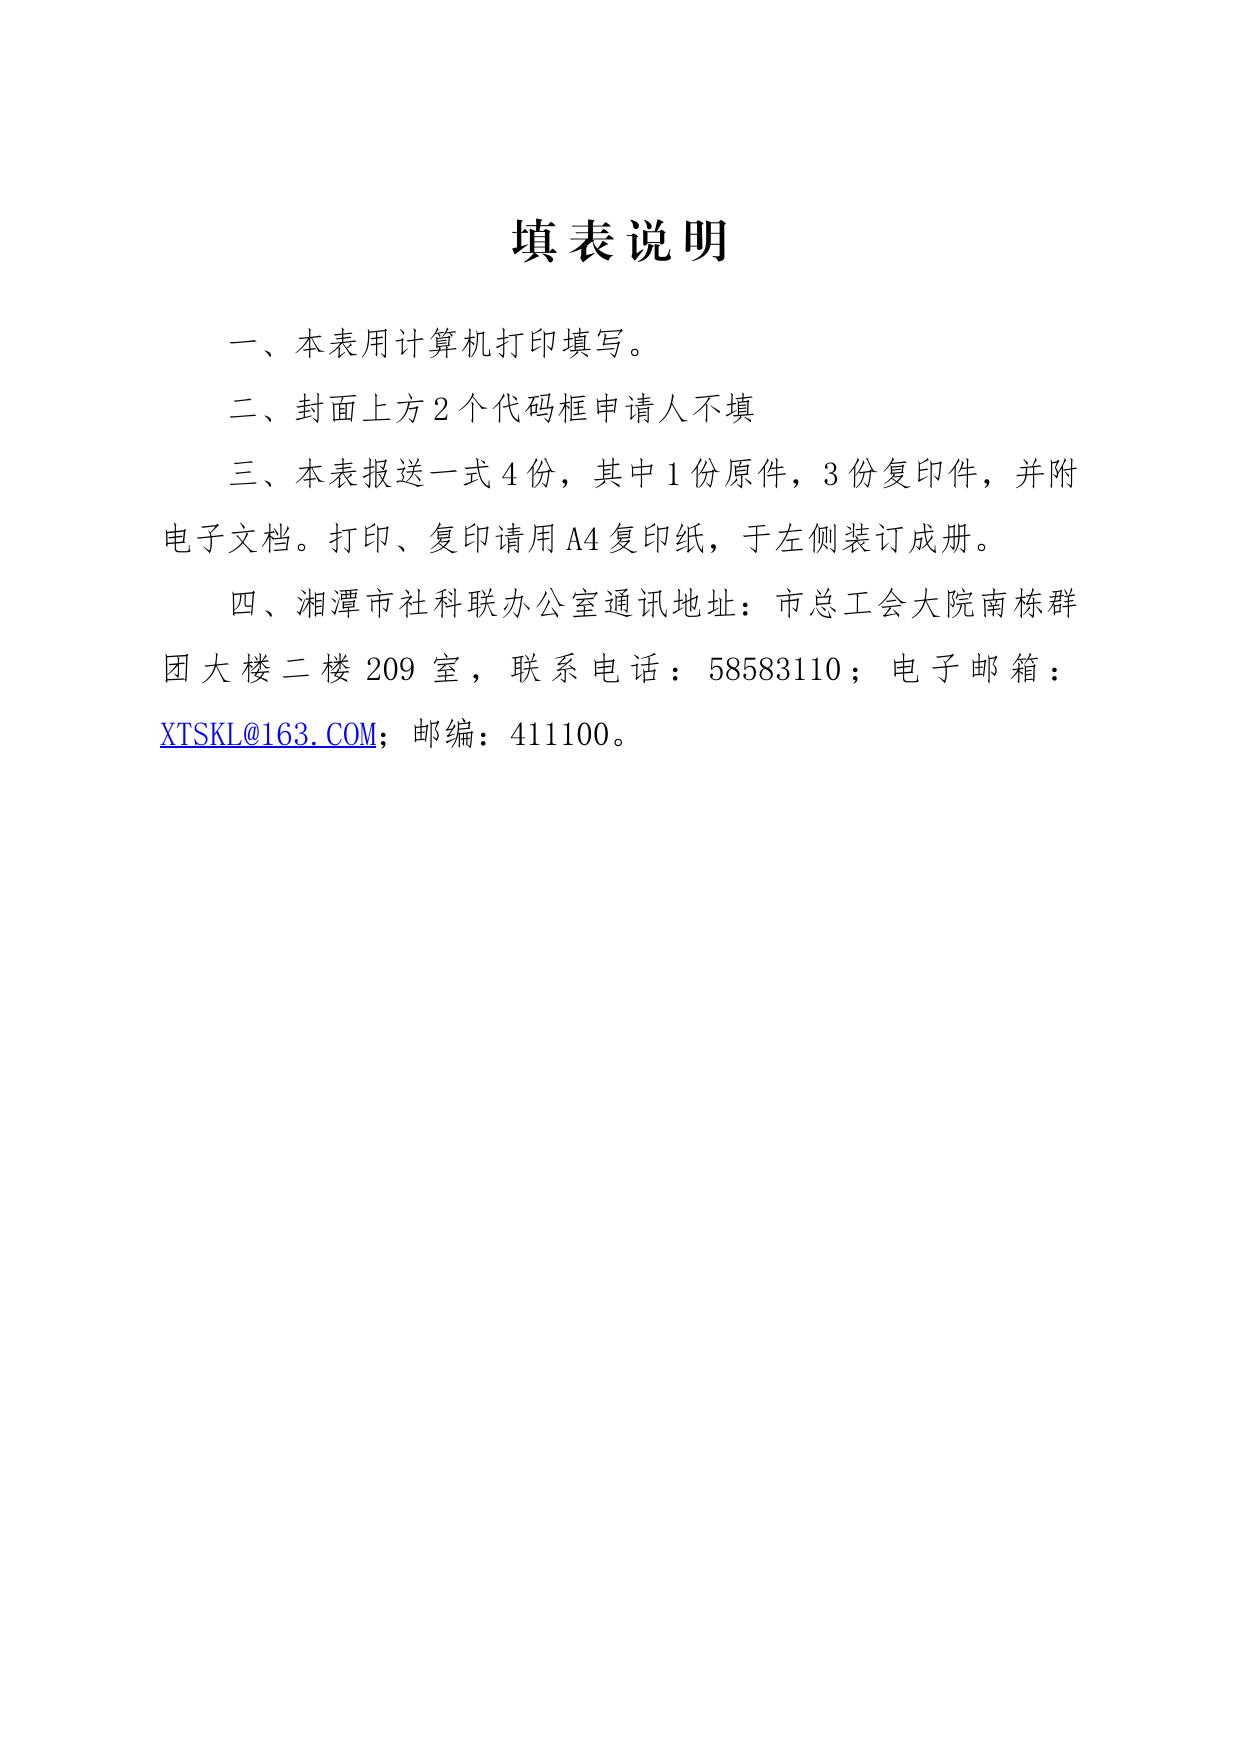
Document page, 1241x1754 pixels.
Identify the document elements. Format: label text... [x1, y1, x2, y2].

text 二、封面上方2个代码框申请人不填 [159, 373, 1081, 438]
text 三、本表报送一式4份，其中1份原件，3份复印件，并附电子文档。打印、复印请用A4复印纸，于左侧装订成册。 [159, 438, 1081, 568]
text 四、湘潭市社科联办公室通讯地址：市总工会大院南栋群团大楼二楼209室，联系电话：58583110；电子邮箱：XTSKL@163.COM；邮编：411100。 [159, 568, 1081, 763]
text 一、本表用计算机打印填写。 [159, 308, 1081, 373]
text 填 表 说 明 [159, 211, 1081, 276]
